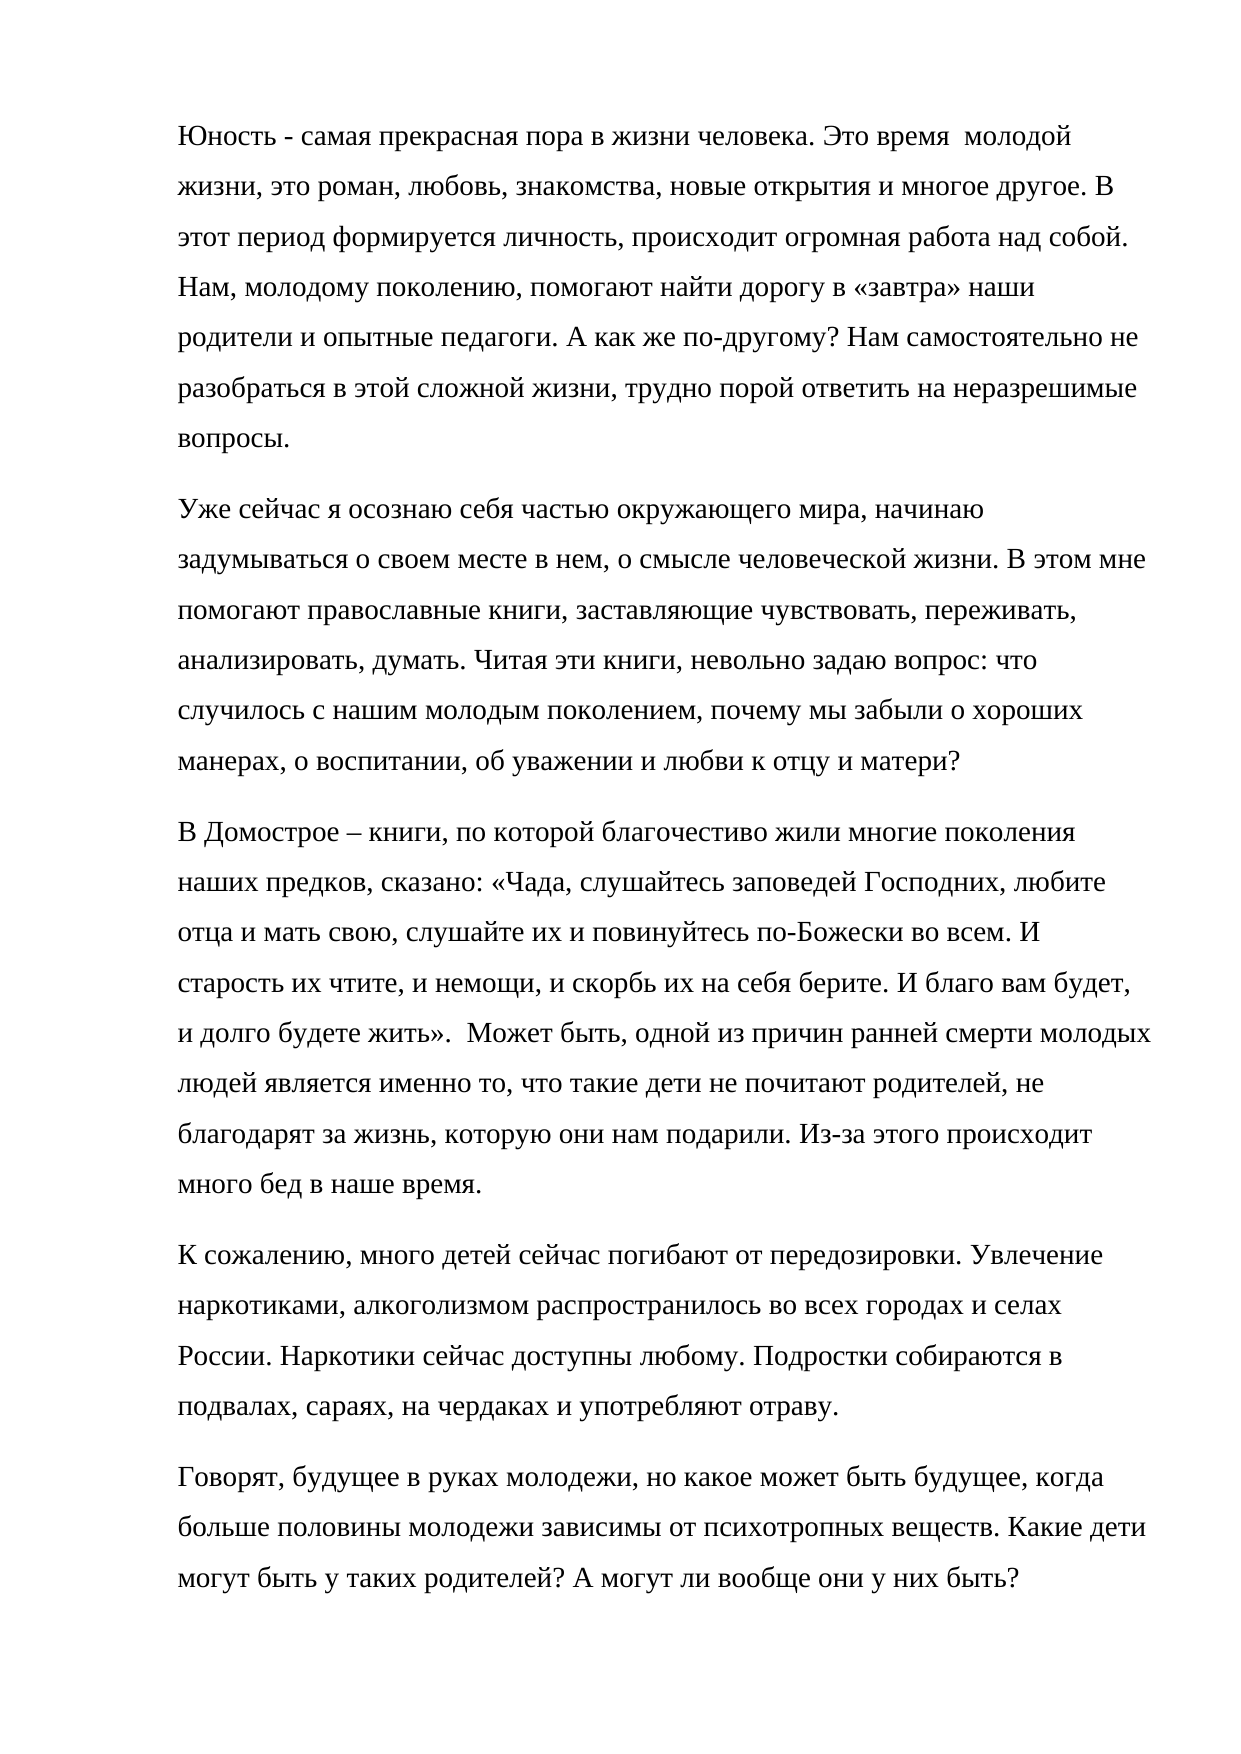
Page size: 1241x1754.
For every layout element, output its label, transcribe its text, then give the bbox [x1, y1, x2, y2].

text В Домострое – книги, по которой благочестиво жили многие поколения наших предков, сказано: «Чада, слушайтесь заповедей Господних, любите отца и мать свою, слушайте их и повинуйтесь по-Божески во всем. И старость их чтите, и немощи, и скорбь их на себя берите. И благо вам будет, и долго будете жить». Может быть, одной из причин ранней смерти молодых людей является именно то, что такие дети не почитают родителей, не благодарят за жизнь, которую они нам подарили. Из-за этого происходит много бед в наше время. [177, 814, 1152, 1199]
text Говорят, будущее в руках молодежи, но какое может быть будущее, когда больше половины молодежи зависимы от психотропных веществ. Какие дети могут быть у таких родителей? А могут ли вообще они у них быть? [177, 1459, 1152, 1593]
text Юность - самая прекрасная пора в жизни человека. Это время молодой жизни, это роман, любовь, знакомства, новые открытия и многое другое. В этот период формируется личность, происходит огромная работа над собой. Нам, молодому поколению, помогают найти дорогу в «завтра» наши родители и опытные педагоги. А как же по-другому? Нам самостоятельно не разобраться в этой сложной жизни, трудно порой ответить на неразрешимые вопросы. [177, 118, 1152, 453]
text Уже сейчас я осознаю себя частью окружающего мира, начинаю задумываться о своем месте в нем, о смысле человеческой жизни. В этом мне помогают православные книги, заставляющие чувствовать, переживать, анализировать, думать. Читая эти книги, невольно задаю вопрос: что случилось с нашим молодым поколением, почему мы забыли о хороших манерах, о воспитании, об уважении и любви к отцу и матери? [177, 491, 1152, 776]
text К сожалению, много детей сейчас погибают от передозировки. Увлечение наркотиками, алкоголизмом распространилось во всех городах и селах России. Наркотики сейчас доступны любому. Подростки собираются в подвалах, сараях, на чердаках и употребляют отраву. [177, 1237, 1152, 1422]
